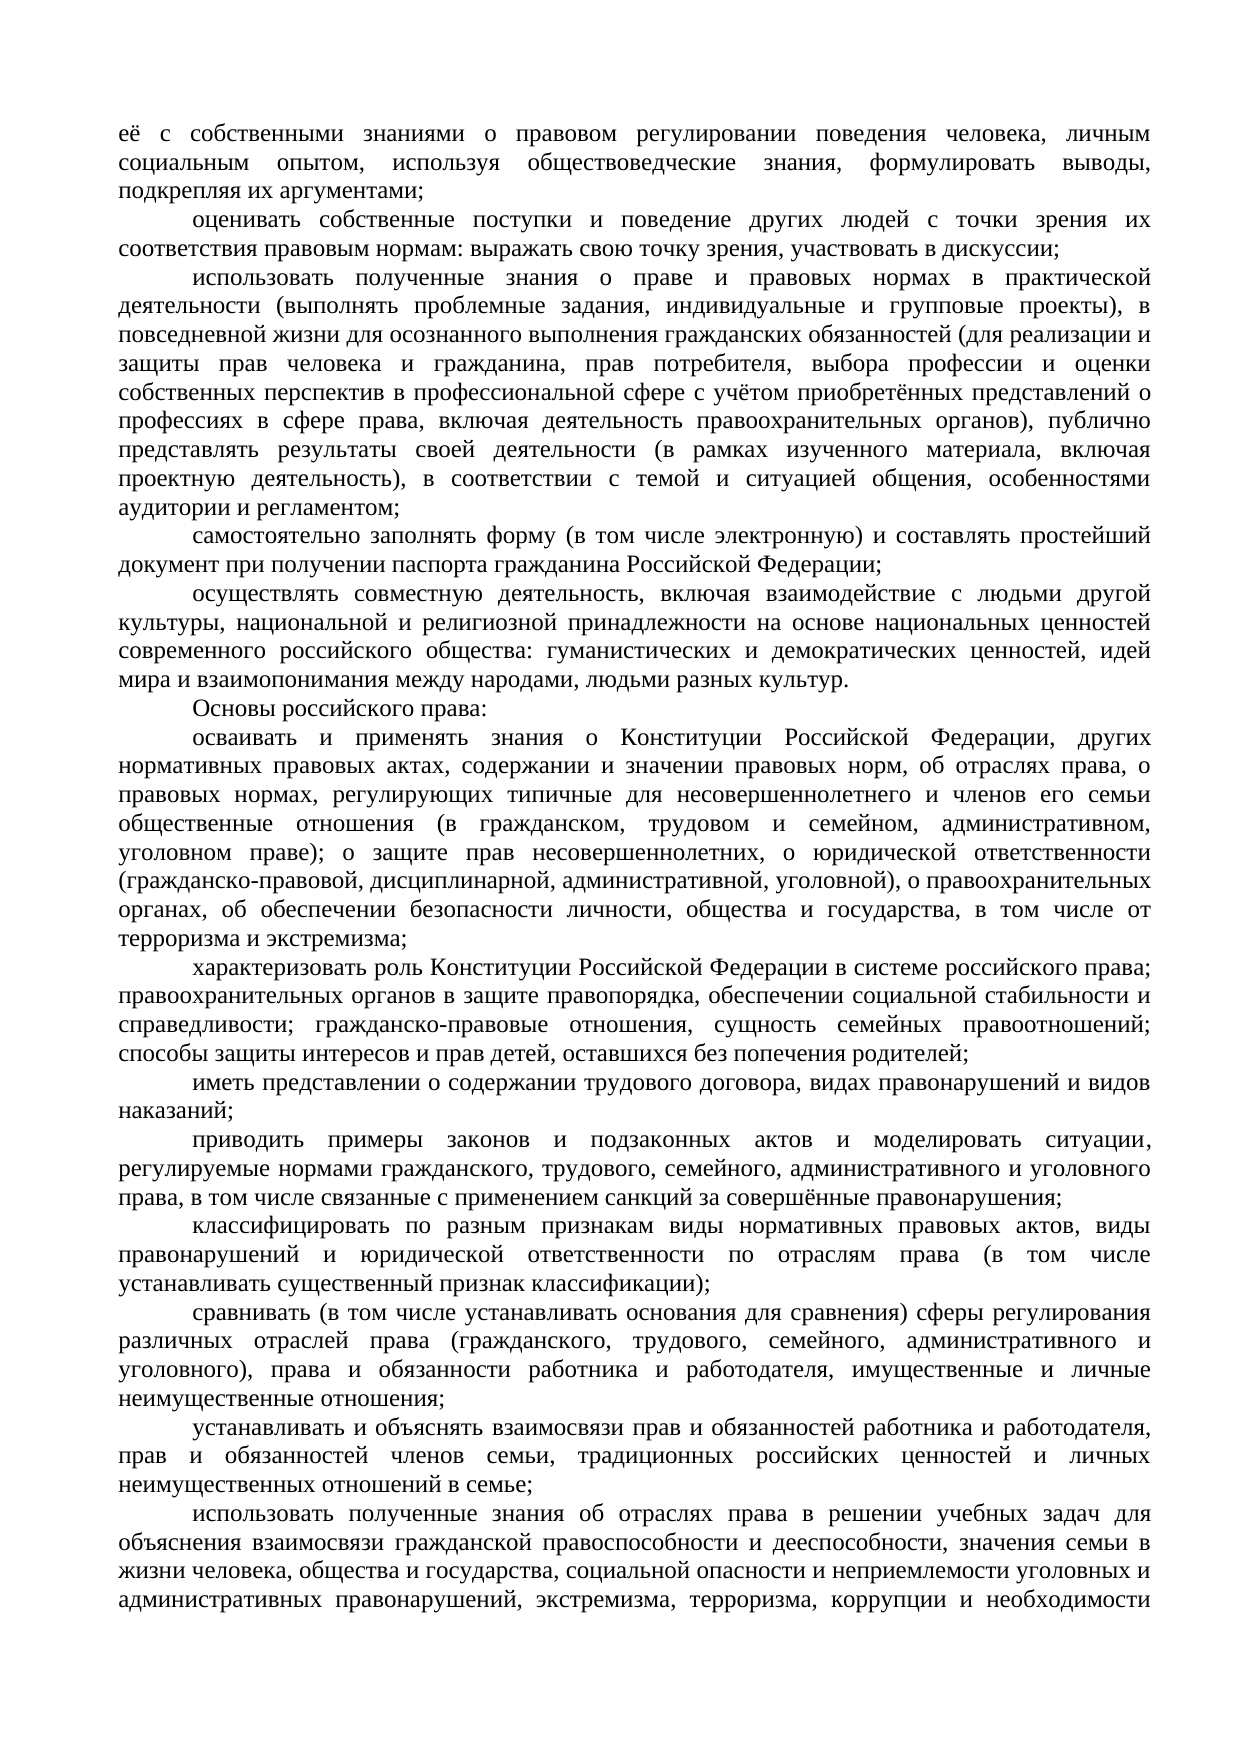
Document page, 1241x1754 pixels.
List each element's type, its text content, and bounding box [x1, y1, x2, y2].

text характеризовать роль Конституции Российской Федерации в системе российского права; правоохранительных органов в защите правопорядка, обеспечении социальной стабильности и справедливости; гражданско-правовые отношения, сущность семейных правоотношений; способы защиты интересов и прав детей, оставшихся без попечения родителей; [118, 952, 1152, 1067]
text использовать полученные знания о праве и правовых нормах в практической деятельности (выполнять проблемные задания, индивидуальные и групповые проекты), в повседневной жизни для осознанного выполнения гражданских обязанностей (для реализации и защиты прав человека и гражданина, прав потребителя, выбора профессии и оценки собственных перспектив в профессиональной сфере с учётом приобретённых представлений о профессиях в сфере права, включая деятельность правоохранительных органов), публично представлять результаты своей деятельности (в рамках изученного материала, включая проектную деятельность), в соответствии с темой и ситуацией общения, особенностями аудитории и регламентом; [118, 262, 1152, 521]
text осуществлять совместную деятельность, включая взаимодействие с людьми другой культуры, национальной и религиозной принадлежности на основе национальных ценностей современного российского общества: гуманистических и демократических ценностей, идей мира и взаимопонимания между народами, людьми разных культур. [118, 578, 1152, 693]
text иметь представлении о содержании трудового договора, видах правонарушений и видов наказаний; [118, 1067, 1152, 1124]
text классифицировать по разным признакам виды нормативных правовых актов, виды правонарушений и юридической ответственности по отраслям права (в том числе устанавливать существенный признак классификации); [118, 1211, 1152, 1297]
text оценивать собственные поступки и поведение других людей с точки зрения их соответствия правовым нормам: выражать свою точку зрения, участвовать в дискуссии; [118, 204, 1152, 262]
text приводить примеры законов и подзаконных актов и моделировать ситуации, регулируемые нормами гражданского, трудового, семейного, административного и уголовного права, в том числе связанные с применением санкций за совершённые правонарушения; [118, 1124, 1152, 1211]
text Основы российского права: [118, 693, 1152, 722]
text сравнивать (в том числе устанавливать основания для сравнения) сферы регулирования различных отраслей права (гражданского, трудового, семейного, административного и уголовного), права и обязанности работника и работодателя, имущественные и личные неимущественные отношения; [118, 1297, 1152, 1412]
text устанавливать и объяснять взаимосвязи прав и обязанностей работника и работодателя, прав и обязанностей членов семьи, традиционных российских ценностей и личных неимущественных отношений в семье; [118, 1412, 1152, 1498]
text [118, 1498, 1152, 1613]
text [118, 118, 1152, 204]
text самостоятельно заполнять форму (в том числе электронную) и составлять простейший документ при получении паспорта гражданина Российской Федерации; [118, 521, 1152, 578]
text осваивать и применять знания о Конституции Российской Федерации, других нормативных правовых актах, содержании и значении правовых норм, об отраслях права, о правовых нормах, регулирующих типичные для несовершеннолетнего и членов его семьи общественные отношения (в гражданском, трудовом и семейном, административном, уголовном праве); о защите прав несовершеннолетних, о юридической ответственности (гражданско-правовой, дисциплинарной, административной, уголовной), о правоохранительных органах, об обеспечении безопасности личности, общества и государства, в том числе от терроризма и экстремизма; [118, 722, 1152, 952]
